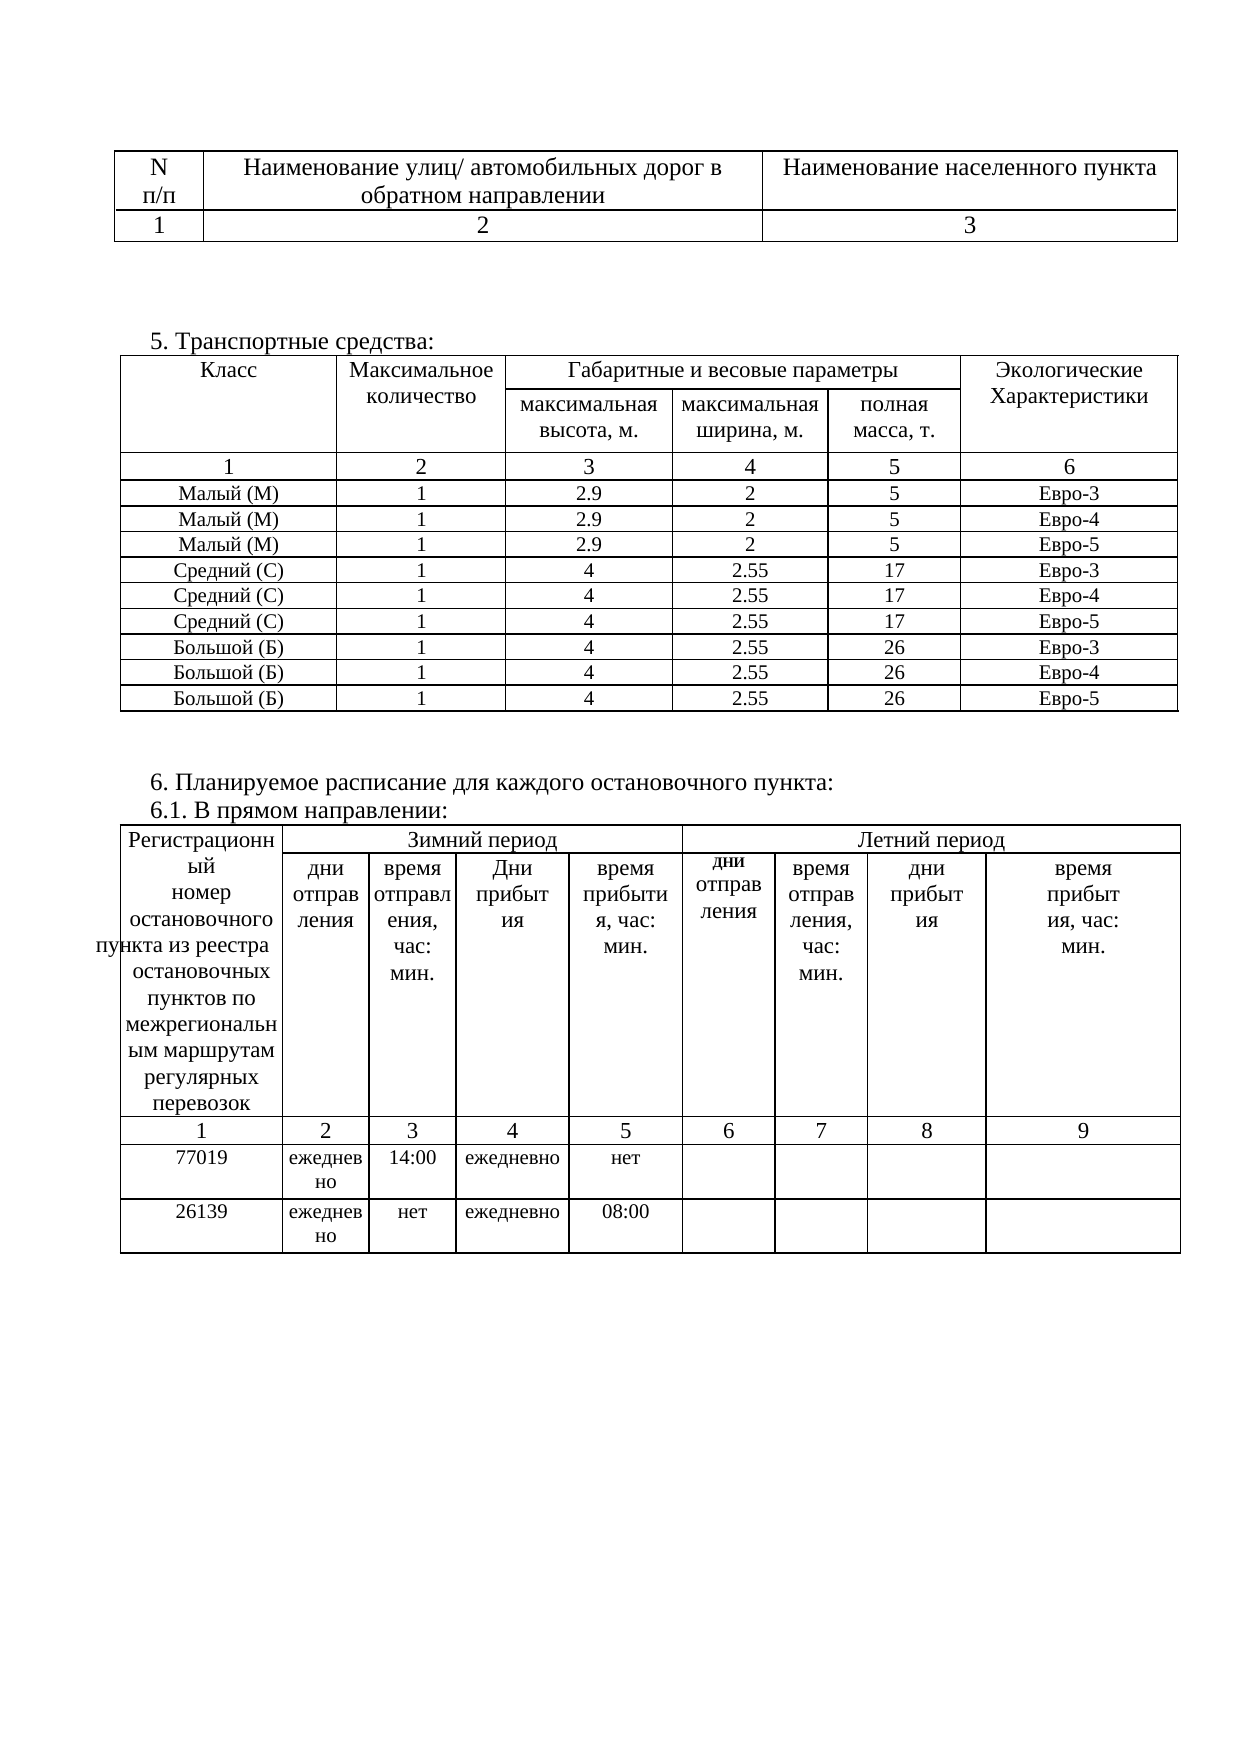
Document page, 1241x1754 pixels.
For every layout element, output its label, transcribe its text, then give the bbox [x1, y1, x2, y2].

table_cell 1 [337, 635, 505, 659]
table_header Класс [121, 356, 336, 451]
table_cell 6 [961, 453, 1177, 479]
table_cell 5 [829, 481, 960, 505]
table_cell 17 [829, 609, 960, 633]
table_header Наименование улиц/ автомобильных дорог в обратном направлении [204, 152, 762, 209]
table_cell 08:00 [570, 1200, 682, 1252]
table_cell время прибыт ия, час: мин. [987, 854, 1180, 1116]
table_cell время отправл ения, час: мин. [370, 854, 455, 1116]
table_cell 3 [370, 1117, 455, 1143]
table_cell 17 [829, 558, 960, 582]
table_cell 9 [987, 1117, 1180, 1143]
table_cell [987, 1200, 1180, 1252]
table_cell Евро-3 [961, 481, 1177, 505]
table_cell 26 [829, 660, 960, 684]
table_cell 14:00 [370, 1145, 455, 1198]
table_cell 4 [506, 609, 672, 633]
table_cell 2.55 [673, 660, 827, 684]
table_cell ежедневно [457, 1200, 568, 1252]
table_cell Евро-4 [961, 507, 1177, 531]
table_cell Малый (М) [121, 481, 336, 505]
table_cell 5 [570, 1117, 682, 1143]
table_cell Большой (Б) [121, 635, 336, 659]
table_cell 77019 [121, 1145, 282, 1198]
table_header N п/п [115, 152, 203, 209]
table_cell 1 [337, 558, 505, 582]
table_cell 1 [121, 1117, 282, 1143]
table_cell 5 [829, 507, 960, 531]
table_cell время прибыти я, час: мин. [570, 854, 682, 1116]
table_cell Малый (М) [121, 532, 336, 556]
table_cell 26139 [121, 1200, 282, 1252]
table_cell [683, 1200, 774, 1252]
table_cell 4 [506, 635, 672, 659]
table_cell 1 [337, 609, 505, 633]
table_cell Евро-3 [961, 635, 1177, 659]
table_cell Евро-5 [961, 532, 1177, 556]
table_cell 4 [506, 660, 672, 684]
table_cell максимальная ширина, м. [673, 390, 827, 451]
table_cell 1 [121, 453, 336, 479]
table_cell 7 [776, 1117, 867, 1143]
table_cell 4 [673, 453, 827, 479]
table_cell [987, 1145, 1180, 1198]
text 6.1. В прямом направлении: [150, 795, 1090, 824]
table_cell 5 [829, 532, 960, 556]
table_cell 4 [506, 583, 672, 607]
table_cell 1 [337, 583, 505, 607]
text 6. Планируемое расписание для каждого остановочного пункта: [150, 767, 1090, 795]
table_cell ежедневно [457, 1145, 568, 1198]
table_cell 2 [283, 1117, 368, 1143]
table_cell 2.9 [506, 481, 672, 505]
table_cell 1 [337, 507, 505, 531]
table_cell полная масса, т. [829, 390, 960, 451]
table_header Регистрационный номер остановочного пункта из реестра остановочных пунктов по межрегиональным маршрутам регулярных перевозок [121, 826, 282, 1116]
table_cell Большой (Б) [121, 660, 336, 684]
table_cell 5 [829, 453, 960, 479]
table_cell 2 [337, 453, 505, 479]
table_cell Евро-4 [961, 660, 1177, 684]
table_cell 2 [673, 481, 827, 505]
table_cell нет [570, 1145, 682, 1198]
table_cell 2.55 [673, 635, 827, 659]
table_cell 1 [115, 210, 203, 241]
table_cell ДНИ отправ ления [683, 854, 774, 1116]
table_cell [776, 1145, 867, 1198]
table_cell 1 [337, 660, 505, 684]
table_cell 2.9 [506, 532, 672, 556]
table_cell Дни прибыт ия [457, 854, 568, 1116]
text 5. Транспортные средства: [150, 326, 1090, 355]
table_header Максимальное количество [337, 356, 505, 451]
table_cell ежедневно [283, 1200, 368, 1252]
table_cell Средний (С) [121, 558, 336, 582]
table_cell [868, 1200, 985, 1252]
table_cell Евро-5 [961, 609, 1177, 633]
table_cell 8 [868, 1117, 985, 1143]
table_cell 2.55 [673, 583, 827, 607]
table_cell [868, 1145, 985, 1198]
table_cell 1 [337, 686, 505, 710]
table_cell [776, 1200, 867, 1252]
table_cell нет [370, 1200, 455, 1252]
table_cell время отправ ления, час: мин. [776, 854, 867, 1116]
table_cell 2.9 [506, 507, 672, 531]
table_header Зимний период [283, 826, 682, 852]
table_cell [683, 1145, 774, 1198]
table_cell 4 [506, 686, 672, 710]
table_cell максимальная высота, м. [506, 390, 672, 451]
table_cell дни прибыт ия [868, 854, 985, 1116]
table_cell Средний (С) [121, 583, 336, 607]
table_cell Средний (С) [121, 609, 336, 633]
table_cell 2 [673, 507, 827, 531]
table_cell 26 [829, 686, 960, 710]
table_cell 3 [506, 453, 672, 479]
table_cell 3 [763, 209, 1177, 241]
table_cell 17 [829, 583, 960, 607]
table_cell 2 [204, 211, 762, 241]
table_cell ежедневно [283, 1145, 368, 1198]
table_header Летний период [683, 826, 1180, 852]
table_cell дни отправ ления [283, 854, 368, 1116]
table_cell 2 [673, 532, 827, 556]
table_cell 1 [337, 481, 505, 505]
table_cell 4 [506, 558, 672, 582]
table_cell Большой (Б) [121, 686, 336, 710]
table_cell Евро-5 [961, 686, 1177, 710]
table_cell Евро-4 [961, 583, 1177, 607]
table_header Наименование населенного пункта [763, 152, 1177, 209]
table_cell Малый (М) [121, 507, 336, 531]
table_header Габаритные и весовые параметры [506, 356, 960, 388]
table_cell 2.55 [673, 609, 827, 633]
table_cell 4 [457, 1117, 568, 1143]
table_cell 26 [829, 635, 960, 659]
table_cell 2.55 [673, 558, 827, 582]
table_cell 6 [683, 1117, 774, 1143]
table_cell 1 [337, 532, 505, 556]
table_cell Евро-3 [961, 558, 1177, 582]
table_header Экологические Характеристики [961, 356, 1177, 451]
table_cell 2.55 [673, 686, 827, 710]
